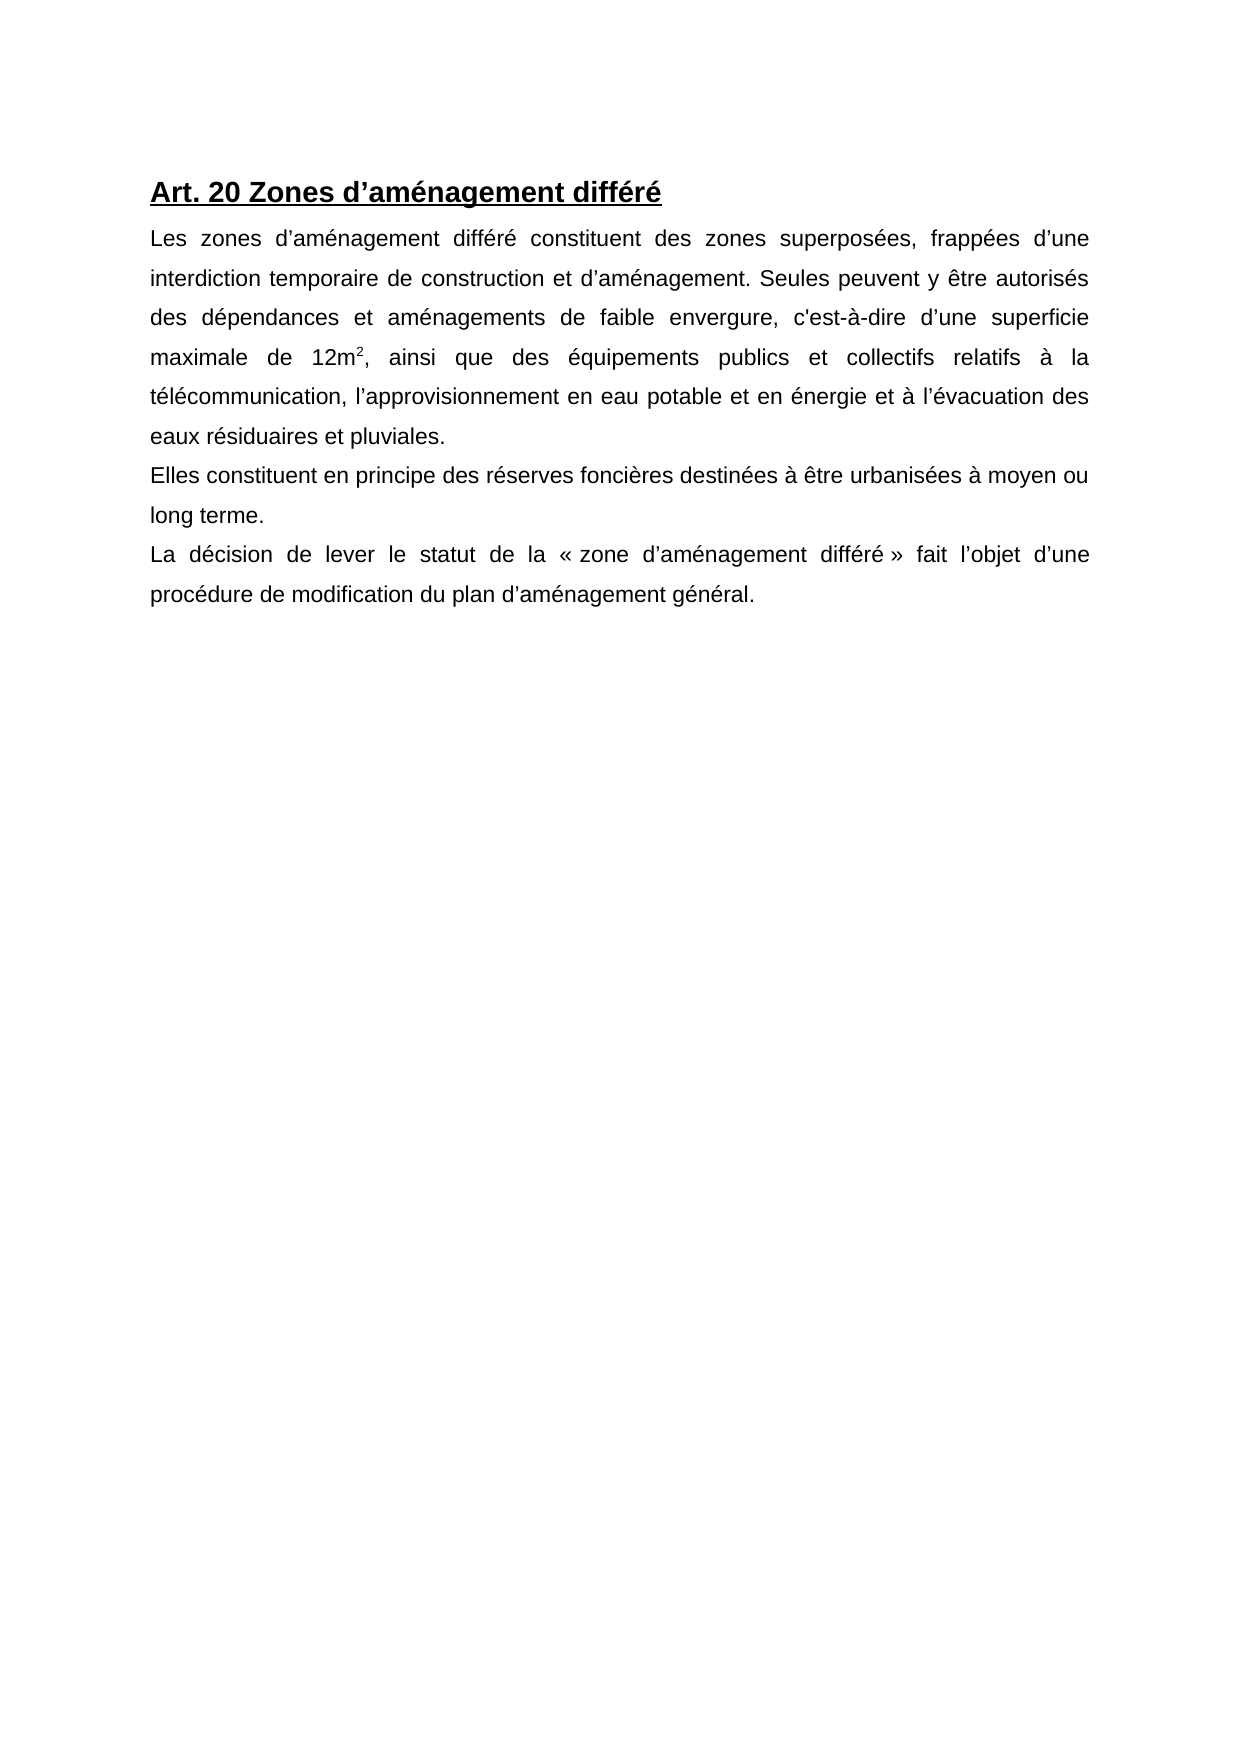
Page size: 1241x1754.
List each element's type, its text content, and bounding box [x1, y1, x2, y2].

subtitle Art. 20 Zones d’aménagement différé [150, 175, 1090, 208]
text Les zones d’aménagement différé constituent des zones superposées, frappées d’une interdiction temporaire de construction et d’aménagement. Seules peuvent y être autorisés des dépendances et aménagements de faible envergure, c'est-à-dire d’une superficie maximale de 12m2, ainsi que des équipements publics et collectifs relatifs à la télécommunication, l’approvisionnement en eau potable et en énergie et à l’évacuation des eaux résiduaires et pluviales. [150, 225, 1090, 449]
text Elles constituent en principe des réserves foncières destinées à être urbanisées à moyen ou long terme. [150, 462, 1090, 528]
text La décision de lever le statut de la « zone d’aménagement différé » fait l’objet d’une procédure de modification du plan d’aménagement général. [150, 541, 1090, 607]
